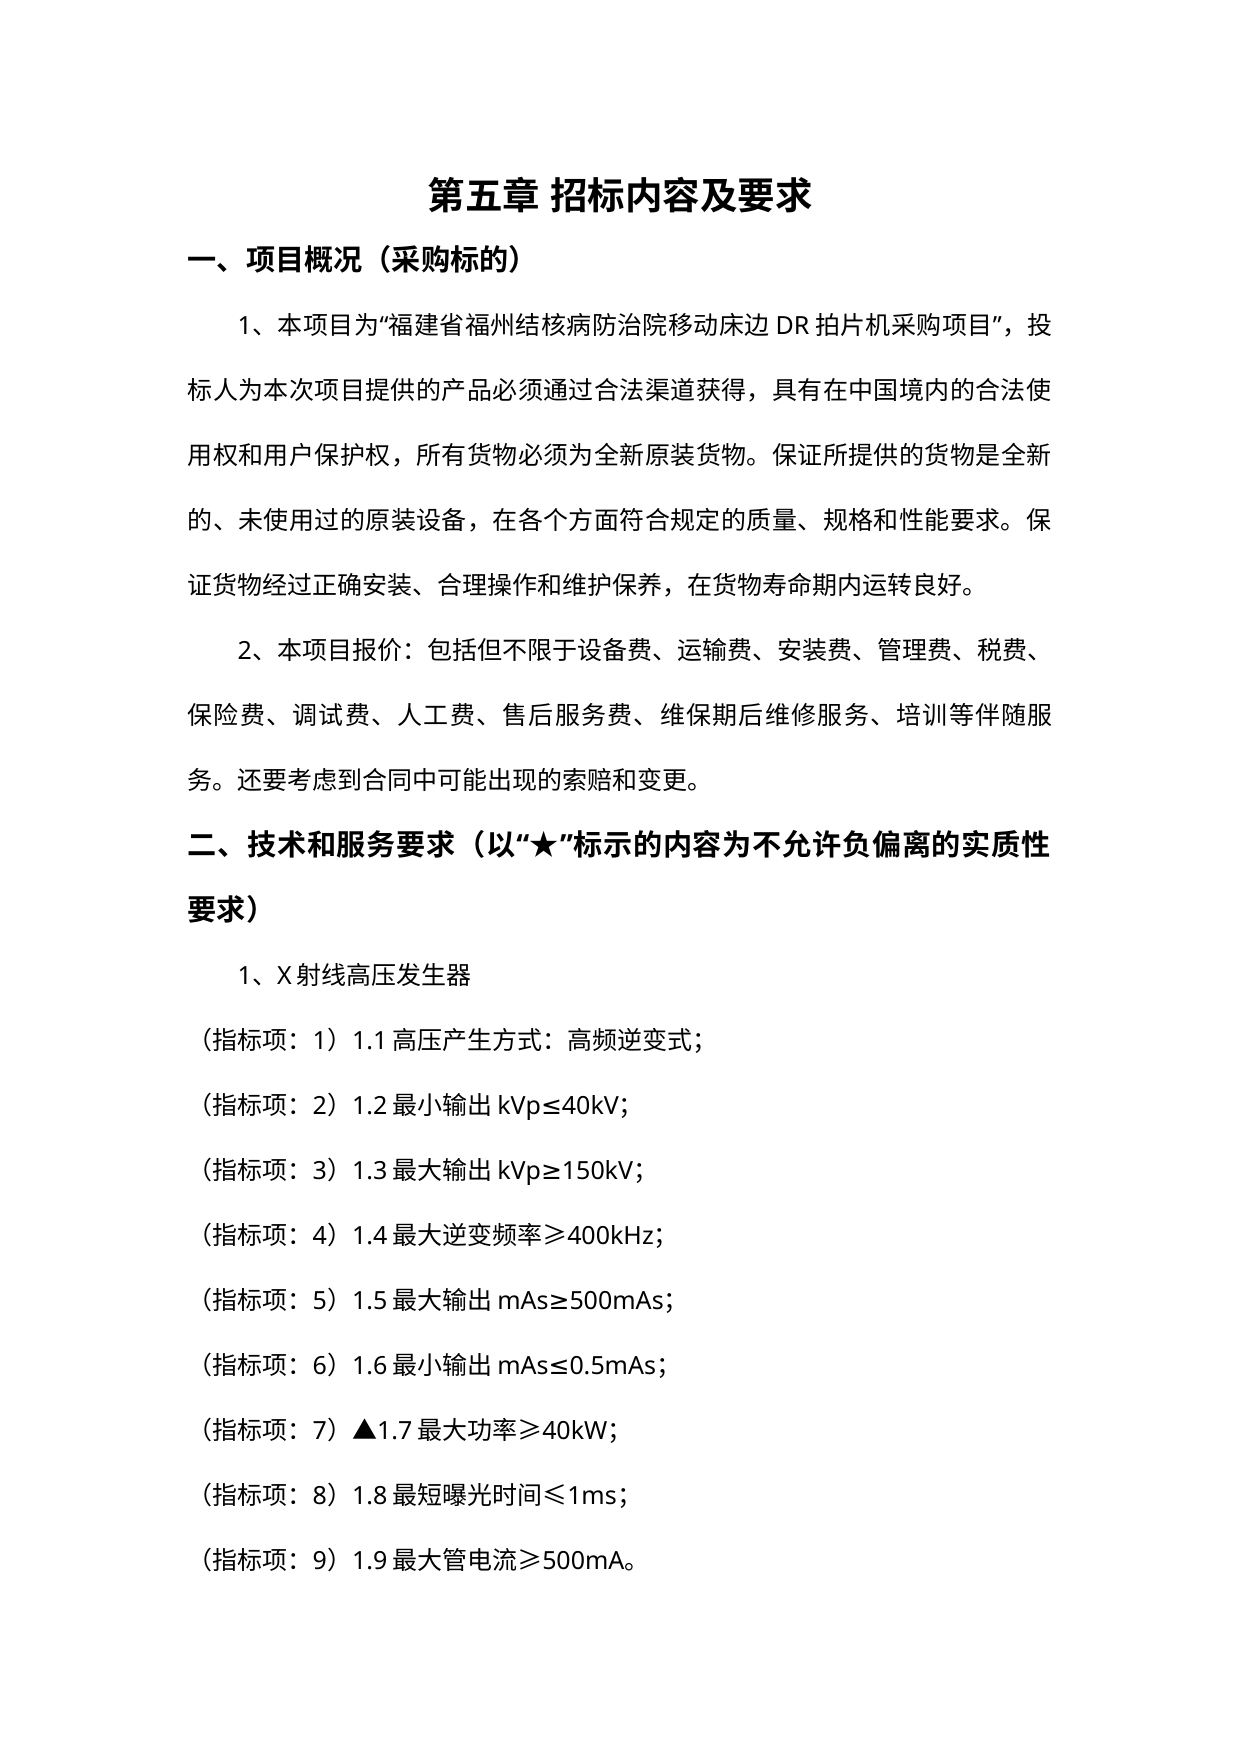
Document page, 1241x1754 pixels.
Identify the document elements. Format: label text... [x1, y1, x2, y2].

text （指标项：6）1.6最小输出mAs≤0.5mAs； [187, 1332, 1053, 1397]
text 1、本项目为“福建省福州结核病防治院移动床边DR拍片机采购项目”，投标人为本次项目提供的产品必须通过合法渠道获得，具有在中国境内的合法使用权和用户保护权，所有货物必须为全新原装货物。保证所提供的货物是全新的、未使用过的原装设备，在各个方面符合规定的质量、规格和性能要求。保证货物经过正确安装、合理操作和维护保养，在货物寿命期内运转良好。 [187, 292, 1053, 617]
text 二、技术和服务要求（以“★”标示的内容为不允许负偏离的实质性要求） [187, 812, 1053, 942]
text 1、X射线高压发生器 [187, 942, 1053, 1007]
text （指标项：9）1.9最大管电流≥500mA。 [187, 1527, 1053, 1592]
text （指标项：7）▲1.7最大功率≥40kW； [187, 1397, 1053, 1462]
text 2、本项目报价：包括但不限于设备费、运输费、安装费、管理费、税费、保险费、调试费、人工费、售后服务费、维保期后维修服务、培训等伴随服务。还要考虑到合同中可能出现的索赔和变更。 [187, 617, 1053, 812]
text （指标项：8）1.8最短曝光时间≤1ms； [187, 1462, 1053, 1527]
text （指标项：5）1.5最大输出mAs≥500mAs； [187, 1267, 1053, 1332]
text （指标项：3）1.3最大输出kVp≥150kV； [187, 1137, 1053, 1202]
text 一、项目概况（采购标的） [187, 227, 1053, 292]
text 第五章 招标内容及要求 [187, 162, 1053, 227]
text （指标项：2）1.2最小输出kVp≤40kV； [187, 1072, 1053, 1137]
text （指标项：1）1.1高压产生方式：高频逆变式； [187, 1007, 1053, 1072]
text （指标项：4）1.4最大逆变频率≥400kHz； [187, 1202, 1053, 1267]
